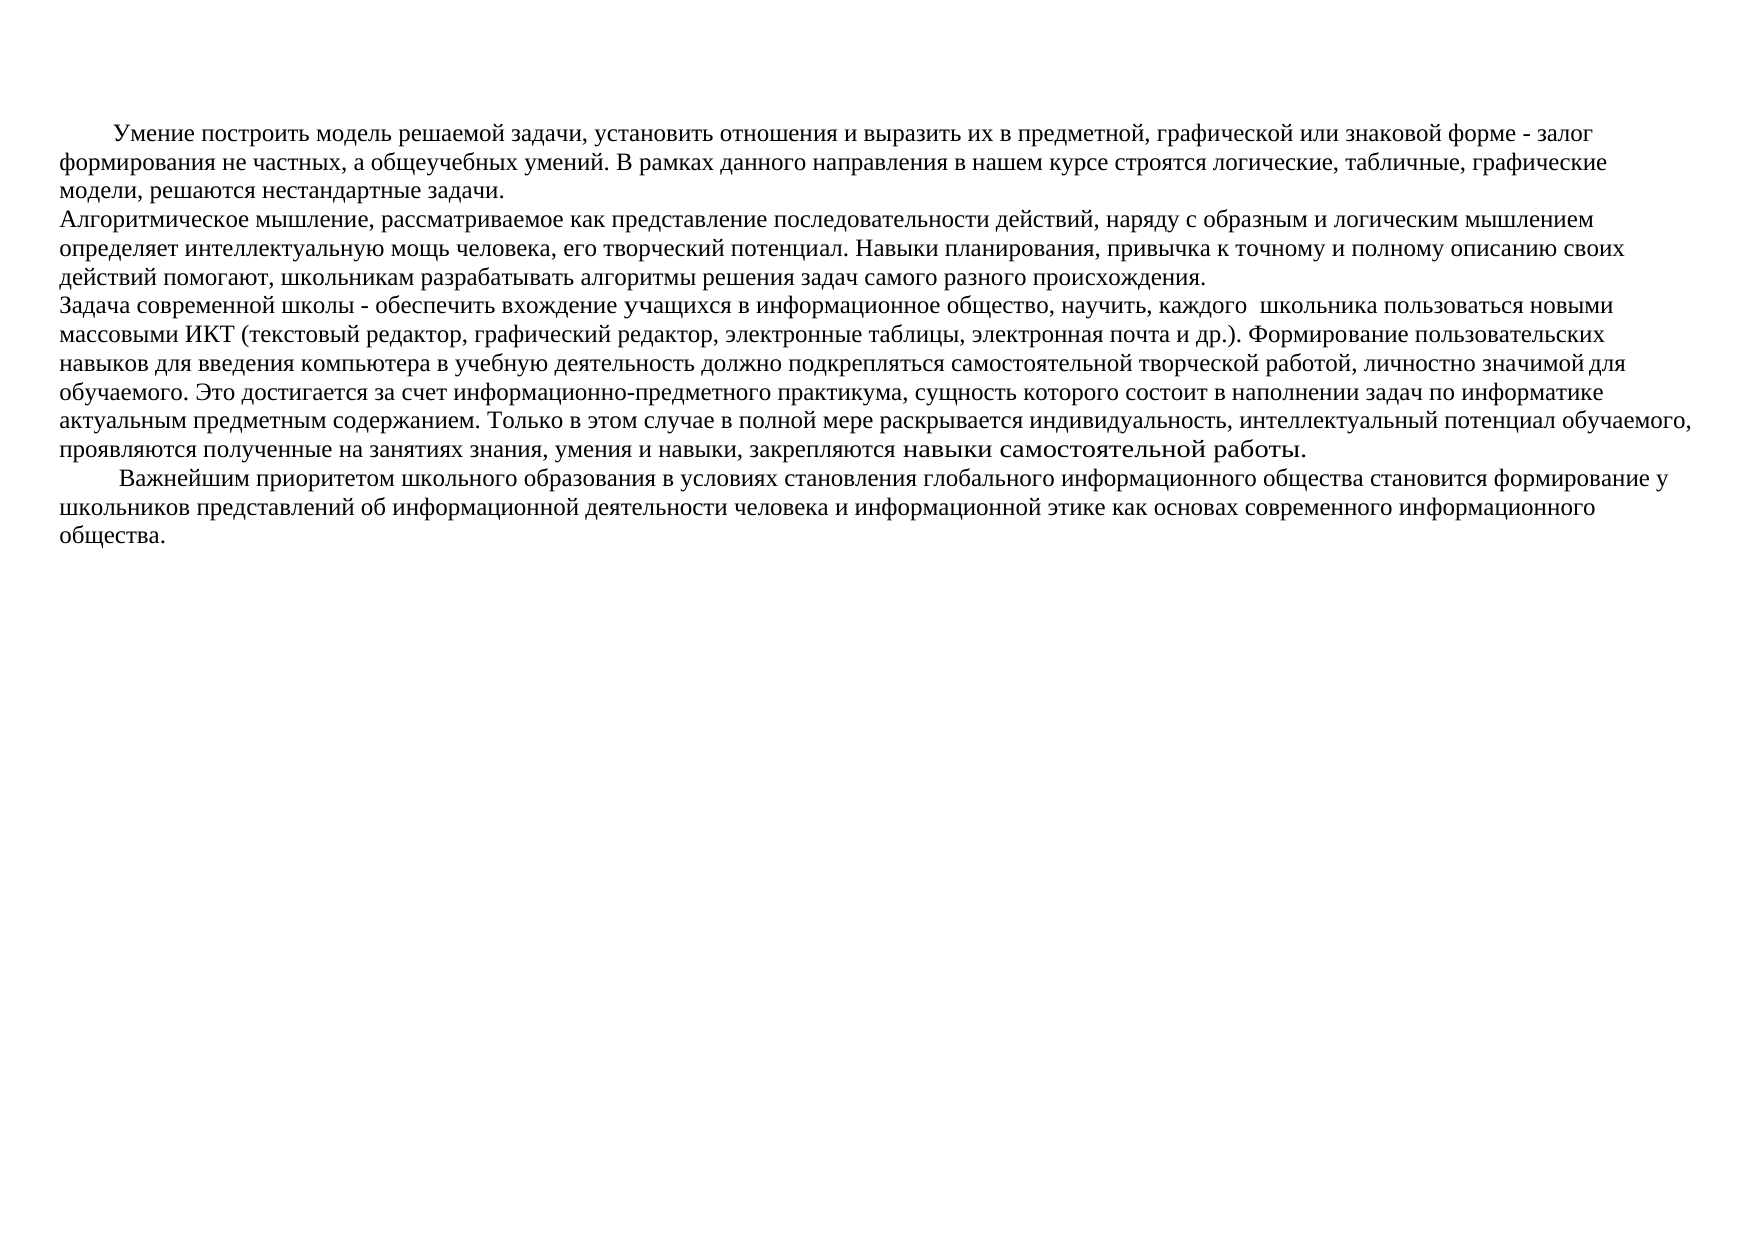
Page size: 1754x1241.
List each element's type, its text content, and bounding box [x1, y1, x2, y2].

text Важнейшим приоритетом школьного образования в условиях становления глобального информационного общества становится формирование у школьников представлений об информационной деятельности человека и информационной этике как основах современного информационного общества. [59, 463, 1695, 549]
text Алгоритмическое мышление, рассматриваемое как представление последовательности действий, наряду с образным и логическим мышлением определяет интеллектуальную мощь человека, его творческий потенциал. Навыки планирования, привычка к точному и полному описанию своих действий помогают, школьникам разрабатывать алгоритмы решения задач самого разного происхождения. [59, 204, 1695, 291]
text Задача современной школы - обеспечить вхождение учащихся в информационное общество, научить, каждого школьника пользоваться новыми массовыми ИКТ (текстовый редактор, графический редактор, электронные таблицы, электронная почта и др.). Формирование пользовательских навыков для введения компьютера в учебную деятельность должно подкрепляться самостоятельной творческой работой, личностно значимой для обучаемого. Это достигается за счет информационно-предметного практикума, сущность которого состоит в наполнении задач по информатике актуальным предметным содержанием. Только в этом случае в полной мере раскрывается индивидуальность, интеллектуальный потенциал обучаемого, проявляются полученные на занятиях знания, умения и навыки, закрепляются навыки самостоятельной работы. [59, 291, 1695, 463]
text Умение построить модель решаемой задачи, установить отношения и выразить их в предметной, графической или знаковой форме - залог формирования не частных, а общеучебных умений. В рамках данного направления в нашем курсе строятся логические, табличные, графические модели, решаются нестандартные задачи. [59, 118, 1695, 204]
